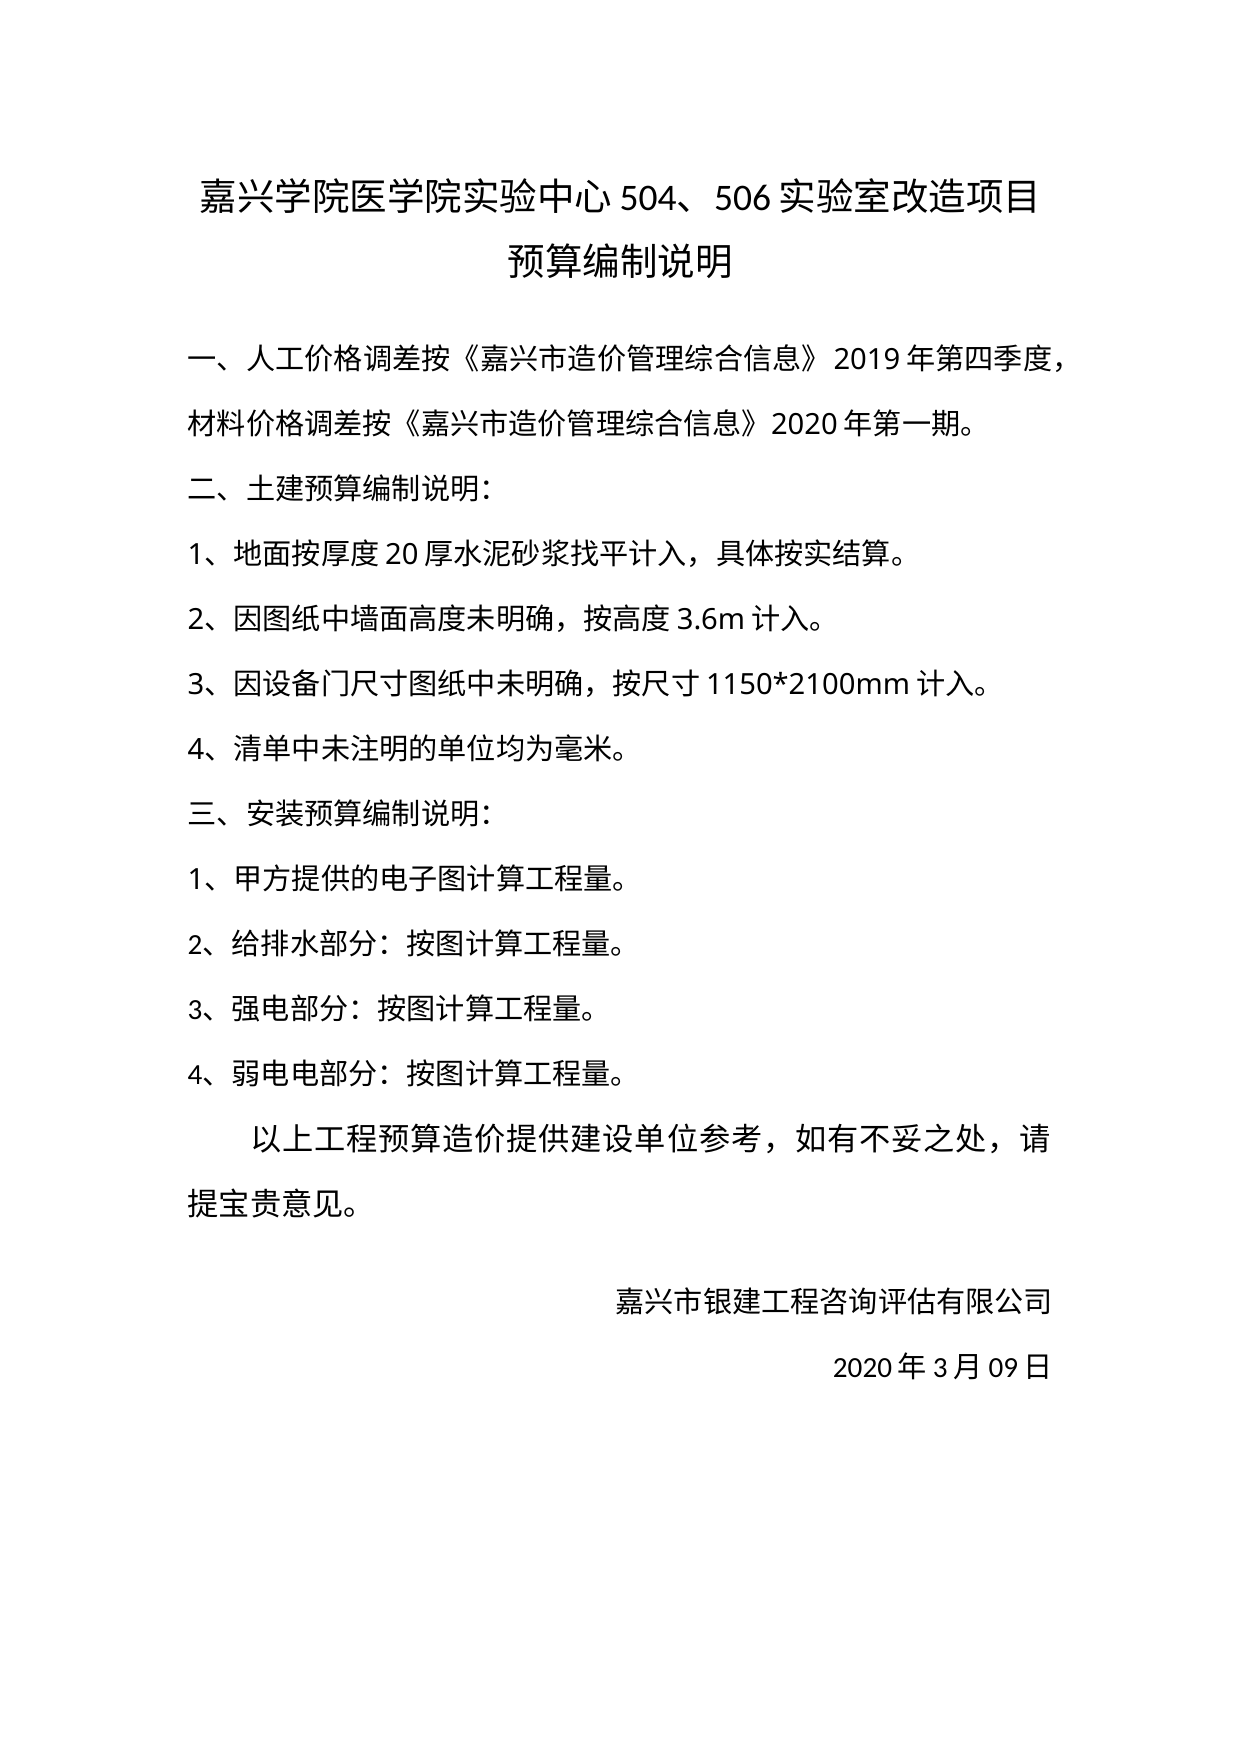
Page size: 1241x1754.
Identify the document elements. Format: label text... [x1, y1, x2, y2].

list 一、人工价格调差按《嘉兴市造价管理综合信息》2019年第四季度，材料价格调差按《嘉兴市造价管理综合信息》2020年第一期。 [187, 324, 1053, 454]
list 4、弱电电部分：按图计算工程量。 [187, 1039, 1053, 1104]
list 2、因图纸中墙面高度未明确，按高度3.6m计入。 [187, 584, 1053, 649]
list 2、给排水部分：按图计算工程量。 [187, 909, 1053, 974]
text 4、清单中未注明的单位均为毫米。 [187, 714, 1053, 779]
list 1、地面按厚度20厚水泥砂浆找平计入，具体按实结算。 [187, 519, 1053, 584]
text 以上工程预算造价提供建设单位参考，如有不妥之处，请提宝贵意见。 [187, 1104, 1053, 1234]
text 3、因设备门尺寸图纸中未明确，按尺寸1150*2100mm计入。 [187, 649, 1053, 714]
list 1、甲方提供的电子图计算工程量。 [187, 844, 1053, 909]
text 三、安装预算编制说明： [187, 779, 1053, 844]
text 预算编制说明 [187, 227, 1053, 292]
list 3、强电部分：按图计算工程量。 [187, 974, 1053, 1039]
text 嘉兴学院医学院实验中心504、506实验室改造项目 [187, 162, 1053, 227]
list 二、土建预算编制说明： [187, 454, 1053, 519]
text 2020年3月09日 [187, 1332, 1053, 1397]
text 嘉兴市银建工程咨询评估有限公司 [187, 1267, 1053, 1332]
